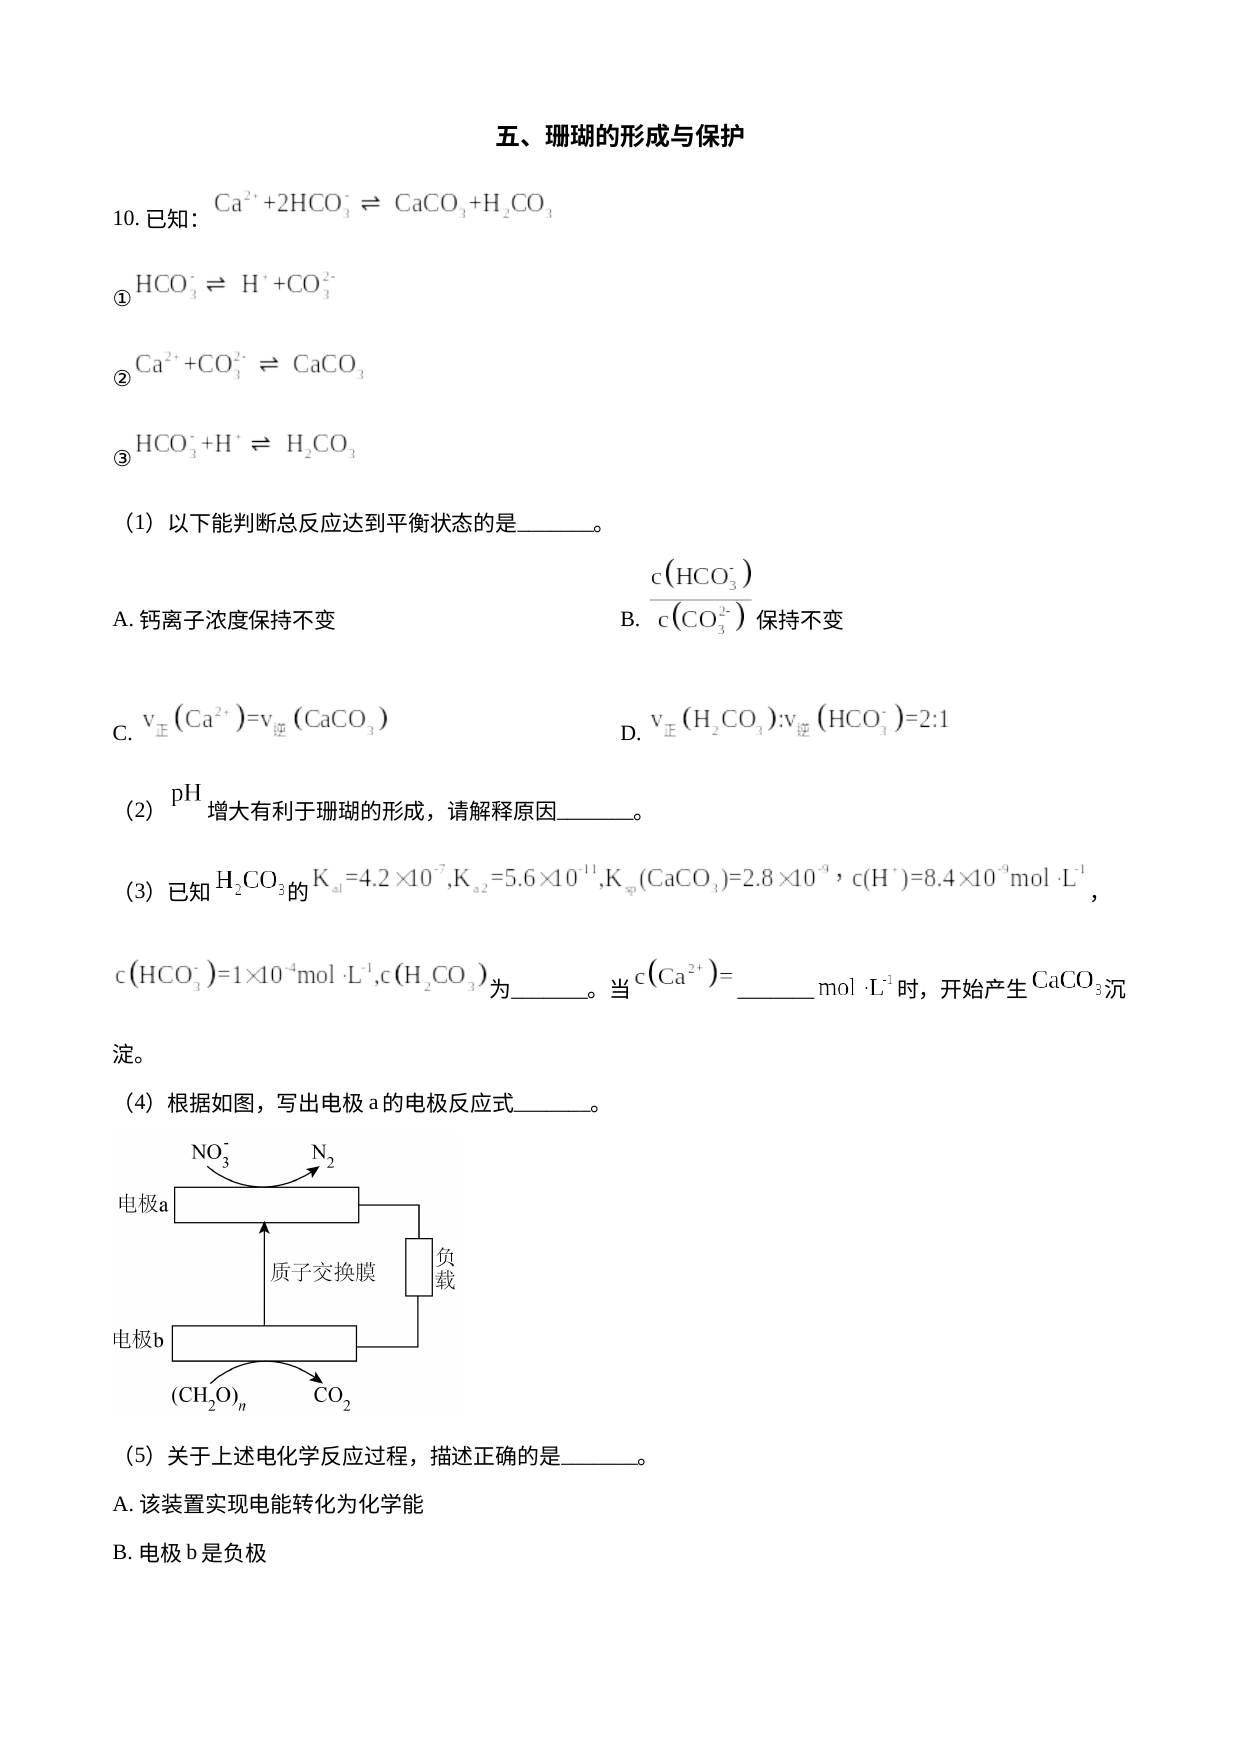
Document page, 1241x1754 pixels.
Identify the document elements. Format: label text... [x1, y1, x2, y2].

text （3）已知的，为_______。当_______时，开始产生沉淀。 [112, 858, 1128, 1069]
text （5）关于上述电化学反应过程，描述正确的是_______。 [112, 1439, 1128, 1471]
text ① [112, 266, 1128, 331]
picture [112, 1133, 461, 1417]
text A. 钙离子浓度保持不变 B. 保持不变 [112, 554, 1128, 684]
text （2）增大有利于珊瑚的形成，请解释原因_______。 [112, 777, 1128, 842]
text C. D. [112, 700, 1128, 765]
text ③ [112, 426, 1128, 491]
text A. 该装置实现电能转化为化学能 [112, 1487, 1128, 1519]
text 五、珊瑚的形成与保护 [112, 102, 1128, 167]
text （4）根据如图，写出电极a的电极反应式_______。 [112, 1085, 1128, 1118]
text 10. 已知： [112, 185, 1128, 250]
text （1）以下能判断总反应达到平衡状态的是_______。 [112, 506, 1128, 538]
text ② [112, 346, 1128, 411]
text B. 电极b是负极 [112, 1535, 1128, 1568]
